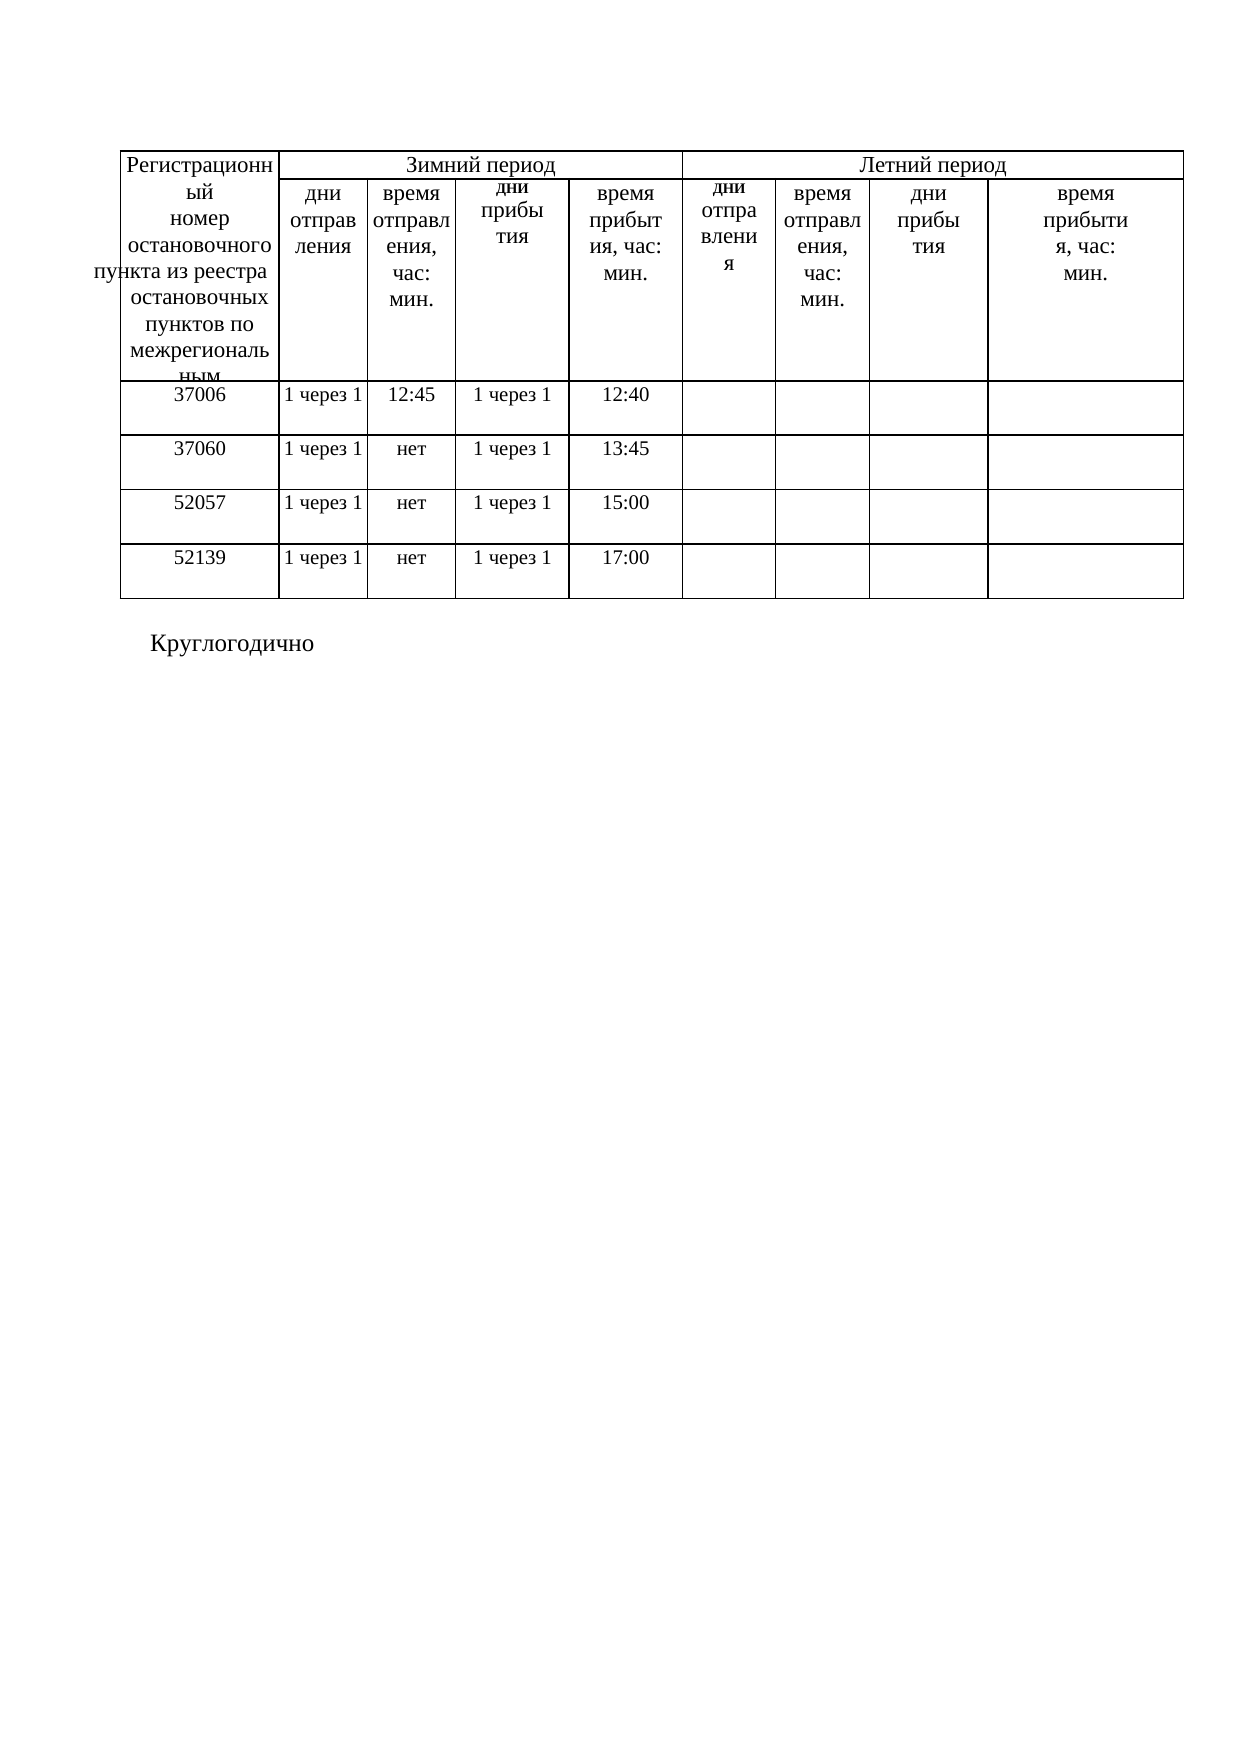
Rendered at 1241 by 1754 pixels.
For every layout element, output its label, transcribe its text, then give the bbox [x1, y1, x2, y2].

text Круглогодично [150, 628, 1090, 657]
table_cell [683, 436, 775, 489]
table_cell [989, 490, 1183, 543]
table_cell [683, 382, 775, 434]
table_cell [870, 382, 987, 434]
table_cell 1 через 1 [280, 382, 367, 434]
table_cell [683, 490, 775, 543]
table_cell 1 через 1 [456, 545, 568, 597]
table_cell 37060 [121, 436, 278, 489]
table_cell 1 через 1 [280, 490, 367, 543]
table_cell нет [368, 436, 455, 489]
table_cell время прибыти я, час: мин. [989, 180, 1183, 380]
table_cell 52139 [121, 545, 278, 597]
table_cell время отправл ения, час: мин. [368, 180, 455, 380]
table_cell 15:00 [570, 490, 682, 543]
table_cell дни прибы тия [870, 180, 987, 380]
table_cell ДНИ прибы тия [456, 180, 568, 380]
table_cell 1 через 1 [456, 490, 568, 543]
table_cell 13:45 [570, 436, 682, 489]
table_cell 52057 [121, 490, 278, 543]
table_cell [776, 436, 869, 489]
table_cell [989, 382, 1183, 434]
table_cell время прибыт ия, час: мин. [570, 180, 682, 380]
table_cell дни отправ ления [280, 180, 367, 380]
table_cell ДНИ отпра влени я [683, 180, 775, 380]
table_header Летний период [683, 152, 1183, 178]
table_cell 17:00 [570, 545, 682, 597]
table_cell 1 через 1 [456, 436, 568, 489]
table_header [121, 152, 278, 380]
table_cell [776, 490, 869, 543]
table_cell [776, 382, 869, 434]
table_cell время отправл ения, час: мин. [776, 180, 869, 380]
table_cell [989, 545, 1183, 597]
table_cell 1 через 1 [280, 436, 367, 489]
table_cell [870, 490, 987, 543]
table_cell нет [368, 545, 455, 597]
table_cell [683, 545, 775, 597]
table_cell [989, 436, 1183, 489]
table_cell 1 через 1 [280, 545, 367, 597]
table_cell нет [368, 490, 455, 543]
table_cell 12:40 [570, 382, 682, 434]
table_cell 37006 [121, 382, 278, 434]
table_cell [870, 545, 987, 597]
table_cell [870, 436, 987, 489]
table_cell [776, 545, 869, 597]
table_header Зимний период [280, 152, 682, 178]
table_cell 1 через 1 [456, 382, 568, 434]
table_cell 12:45 [368, 382, 455, 434]
